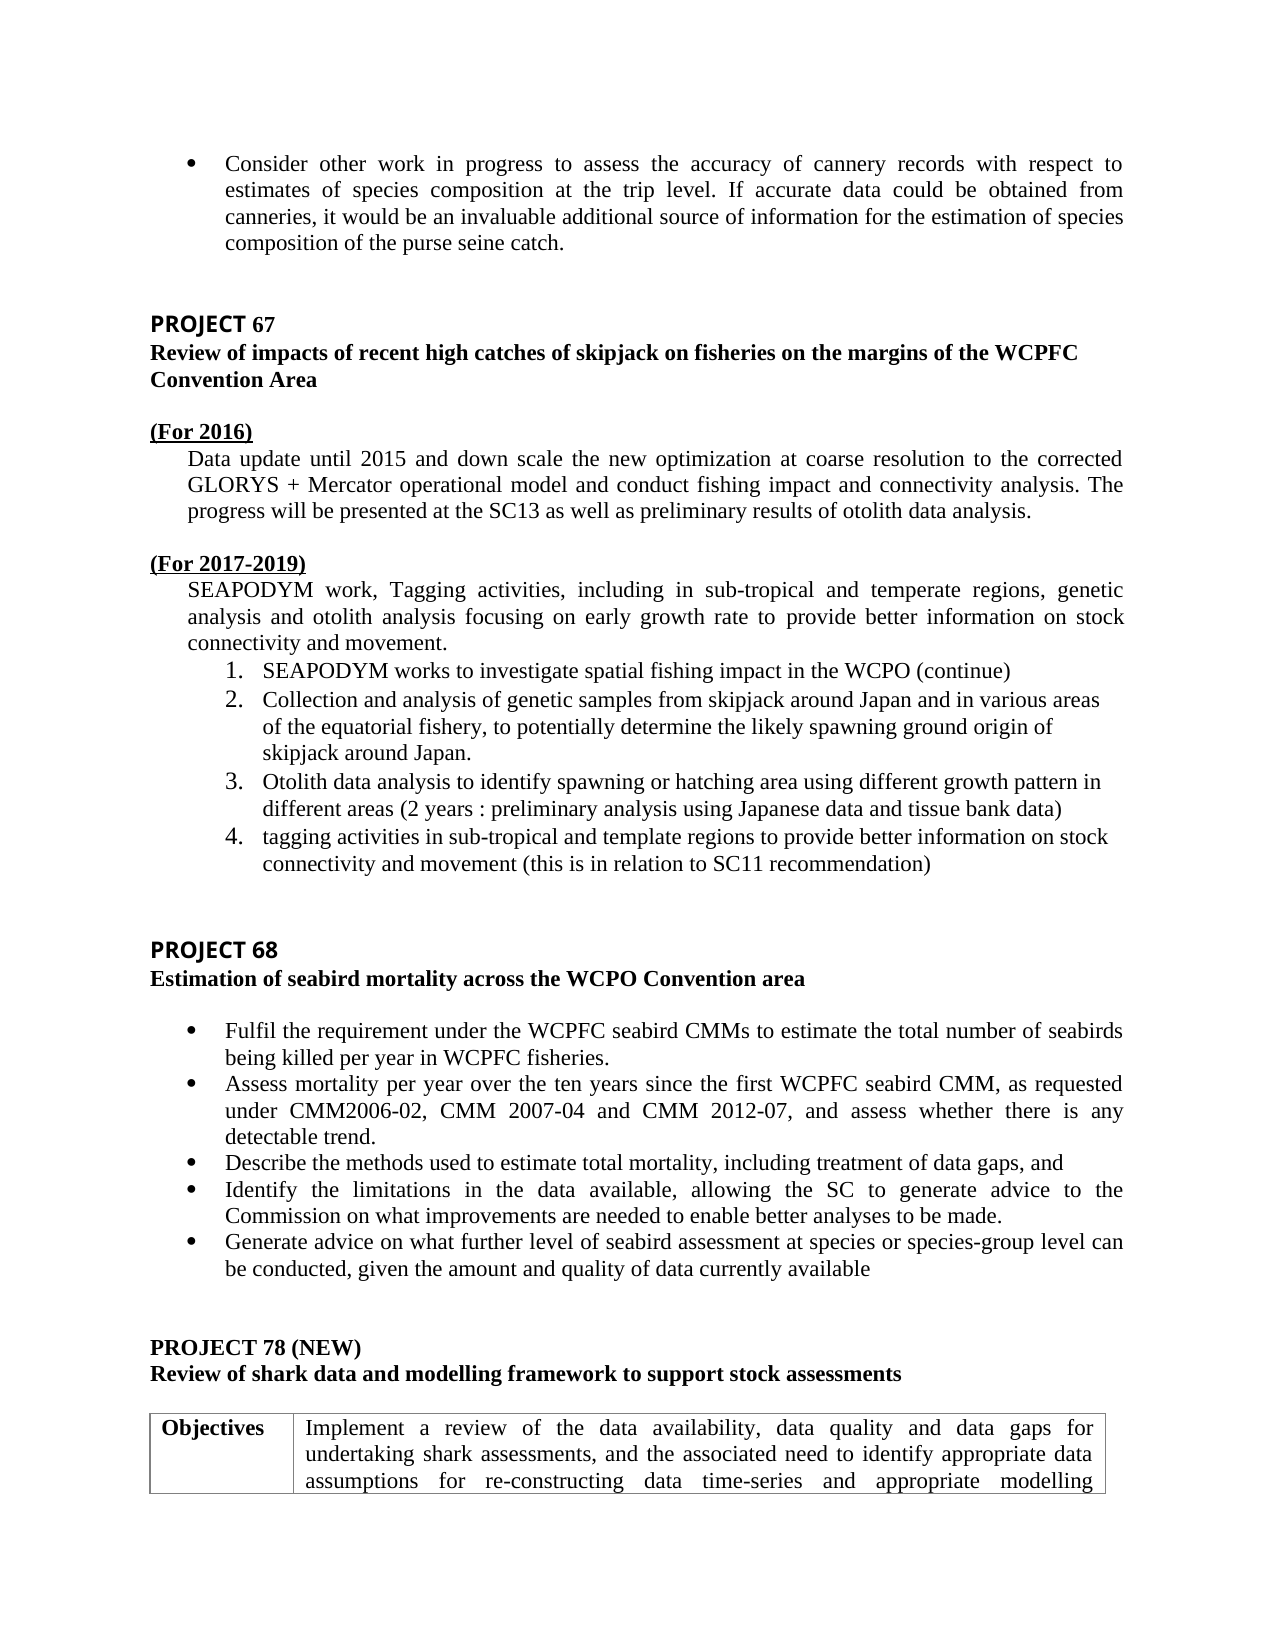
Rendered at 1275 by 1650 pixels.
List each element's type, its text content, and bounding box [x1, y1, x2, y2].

list Otolith data analysis to identify spawning or hatching area using different growth pattern in different areas (2 years : preliminary analysis using Japanese data and tissue bank data) [225, 766, 1125, 821]
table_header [294, 1414, 1105, 1493]
text SEAPODYM work, Tagging activities, including in sub-tropical and temperate regions, genetic analysis and otolith analysis focusing on early growth rate to provide better information on stock connectivity and movement. [187, 577, 1125, 656]
list SEAPODYM works to investigate spatial fishing impact in the WCPO (continue) [225, 656, 1125, 684]
text Data update until 2015 and down scale the new optimization at coarse resolution to the corrected GLORYS + Mercator operational model and conduct fishing impact and connectivity analysis. The progress will be presented at the SC13 as well as preliminary results of otolith data analysis. [187, 445, 1125, 524]
list tagging activities in sub-tropical and template regions to provide better information on stock connectivity and movement (this is in relation to SC11 recommendation) [225, 821, 1125, 876]
list Identify the limitations in the data available, allowing the SC to generate advice to the Commission on what improvements are needed to enable better analyses to be made. [187, 1176, 1125, 1228]
text Project 67 [150, 308, 1125, 339]
text Estimation of seabird mortality across the WCPO Convention area [150, 965, 1125, 991]
text Project 78 (NEW) [150, 1334, 1125, 1360]
list Assess mortality per year over the ten years since the first WCPFC seabird CMM, as requested under CMM2006-02, CMM 2007-04 and CMM 2012-07, and assess whether there is any detectable trend. [187, 1070, 1125, 1149]
table_header Objectives [151, 1414, 293, 1493]
text Review of impacts of recent high catches of skipjack on fisheries on the margins of the WCPFC Convention Area [150, 339, 1125, 392]
list Consider other work in progress to assess the accuracy of cannery records with respect to estimates of species composition at the trip level. If accurate data could be obtained from canneries, it would be an invaluable additional source of information for the estimation of species composition of the purse seine catch. [187, 150, 1125, 255]
list Fulfil the requirement under the WCPFC seabird CMMs to estimate the total number of seabirds being killed per year in WCPFC fisheries. [187, 1018, 1125, 1070]
text Review of shark data and modelling framework to support stock assessments [150, 1360, 1125, 1387]
list Collection and analysis of genetic samples from skipjack around Japan and in various areas of the equatorial fishery, to potentially determine the likely spawning ground origin of skipjack around Japan. [225, 684, 1125, 766]
text (For 2017-2019) [150, 550, 1125, 577]
list Describe the methods used to estimate total mortality, including treatment of data gaps, and [187, 1149, 1125, 1176]
list Generate advice on what further level of seabird assessment at species or species-group level can be conducted, given the amount and quality of data currently available [187, 1228, 1125, 1281]
text PROJECT 68 [150, 934, 1125, 965]
text (For 2016) [150, 418, 1125, 445]
